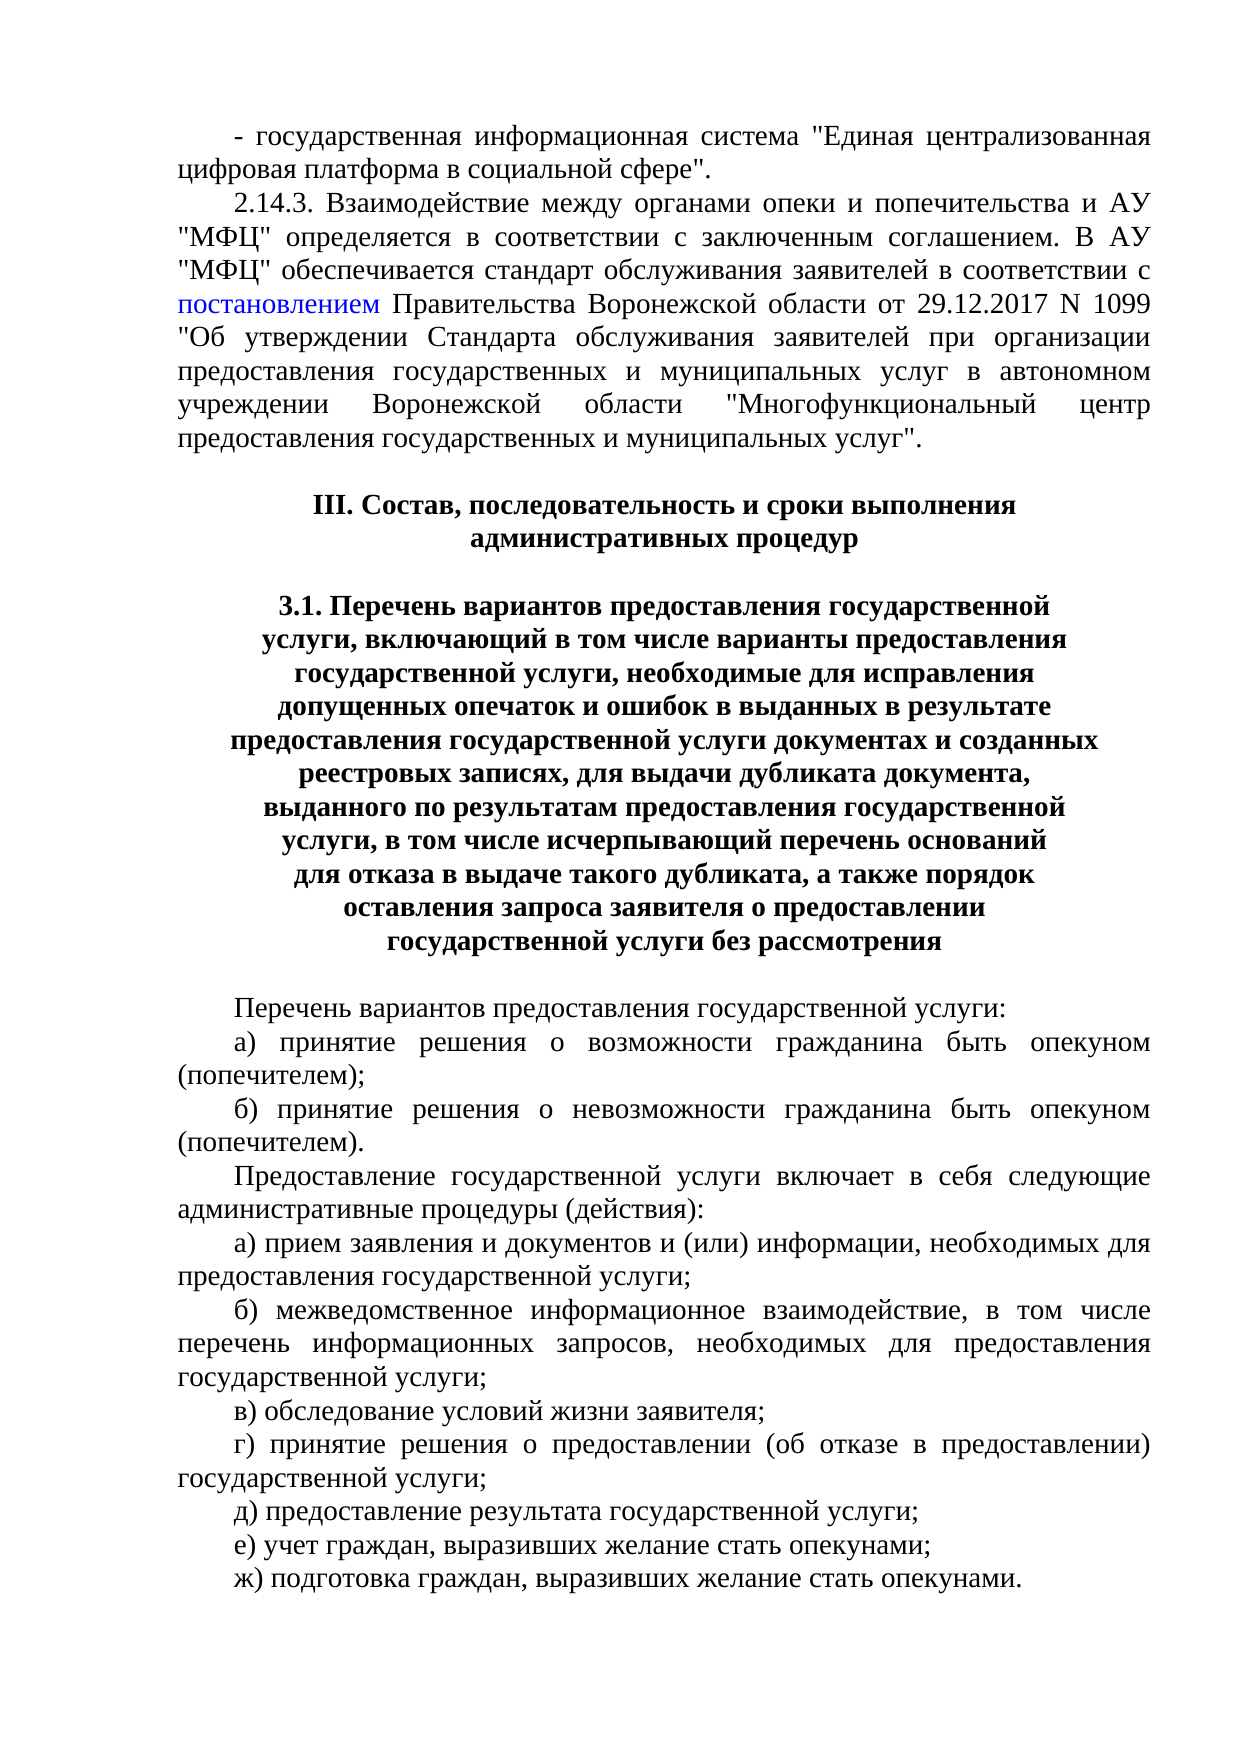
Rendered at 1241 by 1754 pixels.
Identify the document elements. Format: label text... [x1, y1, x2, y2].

title для отказа в выдаче такого дубликата, а также порядок [177, 856, 1152, 889]
text е) учет граждан, выразивших желание стать опекунами; [177, 1527, 1152, 1560]
title реестровых записях, для выдачи дубликата документа, [177, 755, 1152, 789]
text в) обследование условий жизни заявителя; [177, 1393, 1152, 1426]
title государственной услуги, необходимые для исправления [177, 655, 1152, 688]
title III. Состав, последовательность и сроки выполнения [177, 487, 1152, 521]
title 3.1. Перечень вариантов предоставления государственной [177, 588, 1152, 621]
title допущенных опечаток и ошибок в выданных в результате [177, 688, 1152, 722]
text б) межведомственное информационное взаимодействие, в том числе перечень информационных запросов, необходимых для предоставления государственной услуги; [177, 1292, 1152, 1393]
text ж) подготовка граждан, выразивших желание стать опекунами. [177, 1560, 1152, 1594]
text а) прием заявления и документов и (или) информации, необходимых для предоставления государственной услуги; [177, 1225, 1152, 1292]
title оставления запроса заявителя о предоставлении [177, 889, 1152, 923]
text Предоставление государственной услуги включает в себя следующие административные процедуры (действия): [177, 1158, 1152, 1225]
text а) принятие решения о возможности гражданина быть опекуном (попечителем); [177, 1024, 1152, 1091]
text д) предоставление результата государственной услуги; [177, 1493, 1152, 1527]
title услуги, включающий в том числе варианты предоставления [177, 621, 1152, 655]
text - государственная информационная система "Единая централизованная цифровая платформа в социальной сфере". [177, 118, 1152, 185]
title услуги, в том числе исчерпывающий перечень оснований [177, 822, 1152, 856]
title предоставления государственной услуги документах и созданных [177, 722, 1152, 755]
title выданного по результатам предоставления государственной [177, 789, 1152, 822]
title государственной услуги без рассмотрения [177, 923, 1152, 957]
title административных процедур [177, 521, 1152, 554]
text Перечень вариантов предоставления государственной услуги: [177, 990, 1152, 1024]
text г) принятие решения о предоставлении (об отказе в предоставлении) государственной услуги; [177, 1426, 1152, 1493]
text б) принятие решения о невозможности гражданина быть опекуном (попечителем). [177, 1091, 1152, 1158]
text 2.14.3. Взаимодействие между органами опеки и попечительства и АУ "МФЦ" определяется в соответствии с заключенным соглашением. В АУ "МФЦ" обеспечивается стандарт обслуживания заявителей в соответствии с постановлением Правительства Воронежской области от 29.12.2017 N 1099 "Об утверждении Стандарта обслуживания заявителей при организации предоставления государственных и муниципальных услуг в автономном учреждении Воронежской области "Многофункциональный центр предоставления государственных и муниципальных услуг". [177, 185, 1152, 453]
